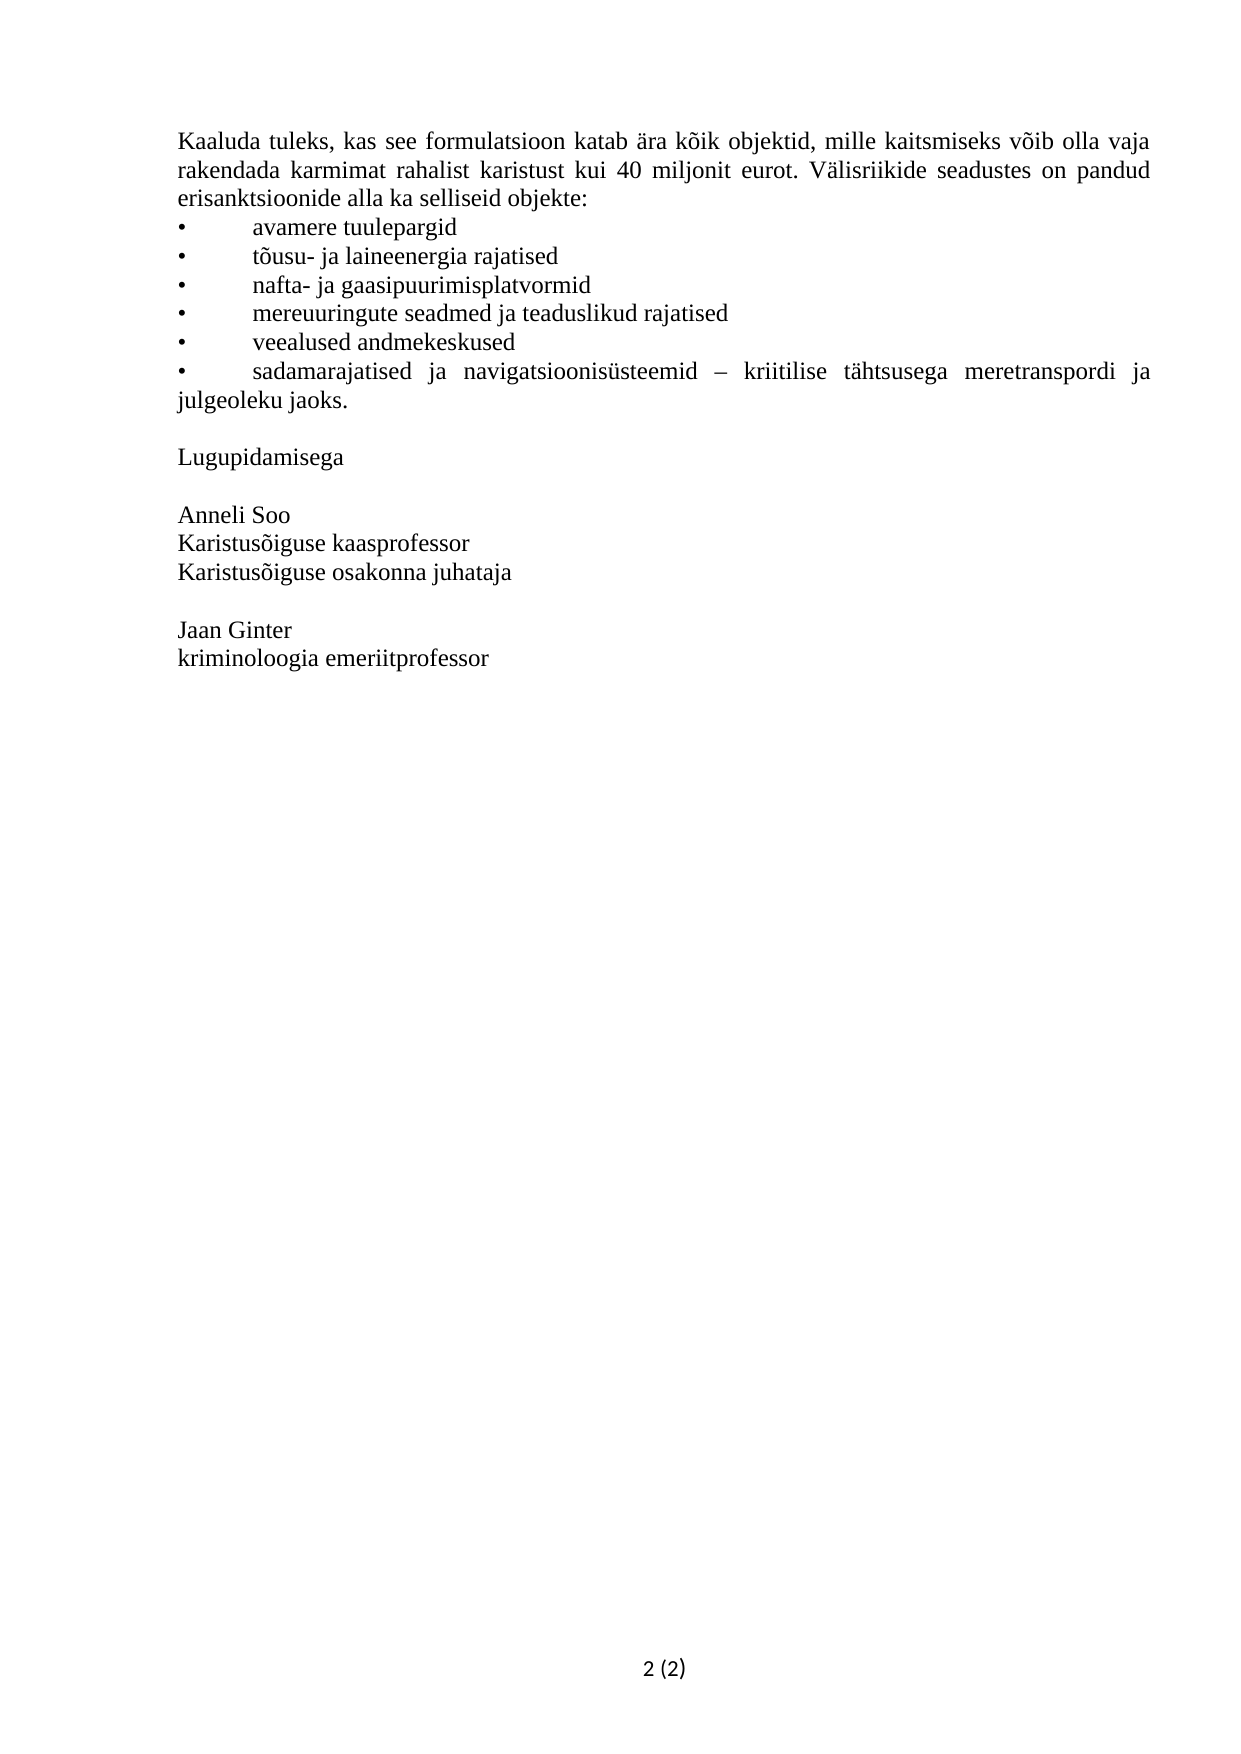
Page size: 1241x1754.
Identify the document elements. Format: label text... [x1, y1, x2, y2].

text • tõusu- ja laineenergia rajatised [177, 241, 1152, 270]
text • mereuuringute seadmed ja teaduslikud rajatised [177, 298, 1152, 327]
text Lugupidamisega [177, 442, 1152, 471]
text • sadamarajatised ja navigatsioonisüsteemid – kriitilise tähtsusega meretranspordi ja julgeoleku jaoks. [177, 356, 1152, 413]
text Kaaluda tuleks, kas see formulatsioon katab ära kõik objektid, mille kaitsmiseks võib olla vaja rakendada karmimat rahalist karistust kui 40 miljonit eurot. Välisriikide seadustes on pandud erisanktsioonide alla ka selliseid objekte: [177, 126, 1152, 212]
text Karistusõiguse osakonna juhataja [177, 557, 1152, 586]
text • nafta- ja gaasipuurimisplatvormid [177, 270, 1152, 298]
text kriminoloogia emeriitprofessor [177, 643, 1152, 672]
text • veealused andmekeskused [177, 327, 1152, 356]
text Anneli Soo [177, 500, 1152, 528]
text Karistusõiguse kaasprofessor [177, 528, 1152, 557]
text • avamere tuulepargid [177, 212, 1152, 241]
text Jaan Ginter [177, 615, 1152, 643]
